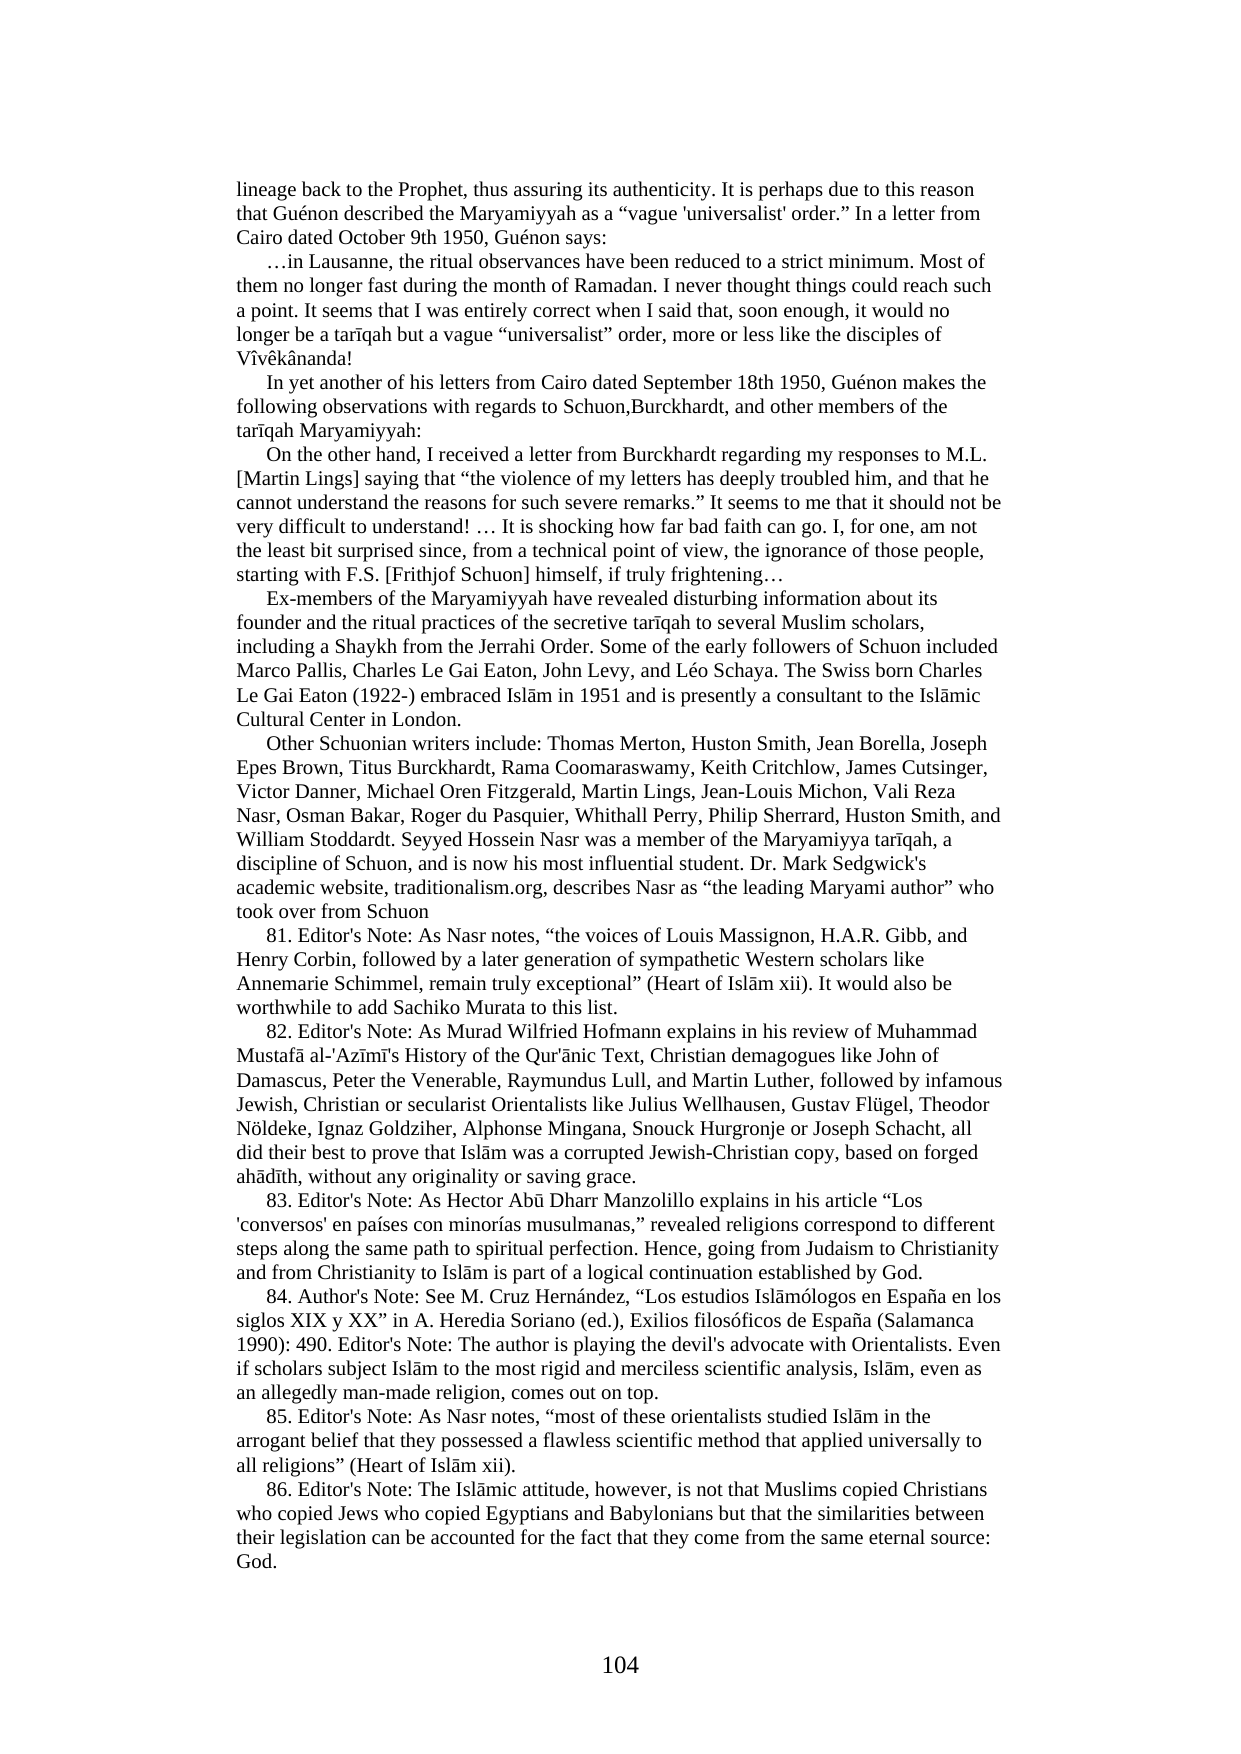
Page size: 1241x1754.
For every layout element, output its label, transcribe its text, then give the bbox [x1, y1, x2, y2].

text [236, 177, 1004, 249]
text 83. Editor's Note: As Hector Abū Dharr Manzolillo explains in his article “Los 'conversos' en países con minorías musulmanas,” revealed religions correspond to different steps along the same path to spiritual perfection. Hence, going from Judaism to Christianity and from Christianity to Islām is part of a logical continuation established by God. [236, 1188, 1004, 1284]
text 86. Editor's Note: The Islāmic attitude, however, is not that Muslims copied Christians who copied Jews who copied Egyptians and Babylonians but that the similarities between their legislation can be accounted for the fact that they come from the same eternal source: God. [236, 1477, 1004, 1573]
text In yet another of his letters from Cairo dated September 18th 1950, Guénon makes the following observations with regards to Schuon,Burckhardt, and other members of the tarīqah Maryamiyyah: [236, 370, 1004, 442]
text 82. Editor's Note: As Murad Wilfried Hofmann explains in his review of Muhammad Mustafā al-'Azīmī's History of the Qur'ānic Text, Christian demagogues like John of Damascus, Peter the Venerable, Raymundus Lull, and Martin Luther, followed by infamous Jewish, Christian or secularist Orientalists like Julius Wellhausen, Gustav Flügel, Theodor Nöldeke, Ignaz Goldziher, Alphonse Mingana, Snouck Hurgronje or Joseph Schacht, all did their best to prove that Islām was a corrupted Jewish-Christian copy, based on forged ahādīth, without any originality or saving grace. [236, 1019, 1004, 1188]
text Ex-members of the Maryamiyyah have revealed disturbing information about its founder and the ritual practices of the secretive tarīqah to several Muslim scholars, including a Shaykh from the Jerrahi Order. Some of the early followers of Schuon included Marco Pallis, Charles Le Gai Eaton, John Levy, and Léo Schaya. The Swiss born Charles Le Gai Eaton (1922-) embraced Islām in 1951 and is presently a consultant to the Islāmic Cultural Center in London. [236, 586, 1004, 731]
text 84. Author's Note: See M. Cruz Hernández, “Los estudios Islāmólogos en España en los siglos XIX y XX” in A. Heredia Soriano (ed.), Exilios filosóficos de España (Salamanca 1990): 490. Editor's Note: The author is playing the devil's advocate with Orientalists. Even if scholars subject Islām to the most rigid and merciless scientific analysis, Islām, even as an allegedly man-made religion, comes out on top. [236, 1284, 1004, 1404]
text …in Lausanne, the ritual observances have been reduced to a strict minimum. Most of them no longer fast during the month of Ramadan. I never thought things could reach such a point. It seems that I was entirely correct when I said that, soon enough, it would no longer be a tarīqah but a vague “universalist” order, more or less like the disciples of Vîvêkânanda! [236, 249, 1004, 370]
text 85. Editor's Note: As Nasr notes, “most of these orientalists studied Islām in the arrogant belief that they possessed a flawless scientific method that applied universally to all religions” (Heart of Islām xii). [236, 1404, 1004, 1477]
text Other Schuonian writers include: Thomas Merton, Huston Smith, Jean Borella, Joseph Epes Brown, Titus Burckhardt, Rama Coomaraswamy, Keith Critchlow, James Cutsinger, Victor Danner, Michael Oren Fitzgerald, Martin Lings, Jean-Louis Michon, Vali Reza Nasr, Osman Bakar, Roger du Pasquier, Whithall Perry, Philip Sherrard, Huston Smith, and William Stoddardt. Seyyed Hossein Nasr was a member of the Maryamiyya tarīqah, a discipline of Schuon, and is now his most influential student. Dr. Mark Sedgwick's academic website, traditionalism.org, describes Nasr as “the leading Maryami author” who took over from Schuon [236, 731, 1004, 923]
text On the other hand, I received a letter from Burckhardt regarding my responses to M.L.[Martin Lings] saying that “the violence of my letters has deeply troubled him, and that he cannot understand the reasons for such severe remarks.” It seems to me that it should not be very difficult to understand! … It is shocking how far bad faith can go. I, for one, am not the least bit surprised since, from a technical point of view, the ignorance of those people, starting with F.S. [Frithjof Schuon] himself, if truly frightening… [236, 442, 1004, 586]
text 81. Editor's Note: As Nasr notes, “the voices of Louis Massignon, H.A.R. Gibb, and Henry Corbin, followed by a later generation of sympathetic Western scholars like Annemarie Schimmel, remain truly exceptional” (Heart of Islām xii). It would also be worthwhile to add Sachiko Murata to this list. [236, 923, 1004, 1019]
